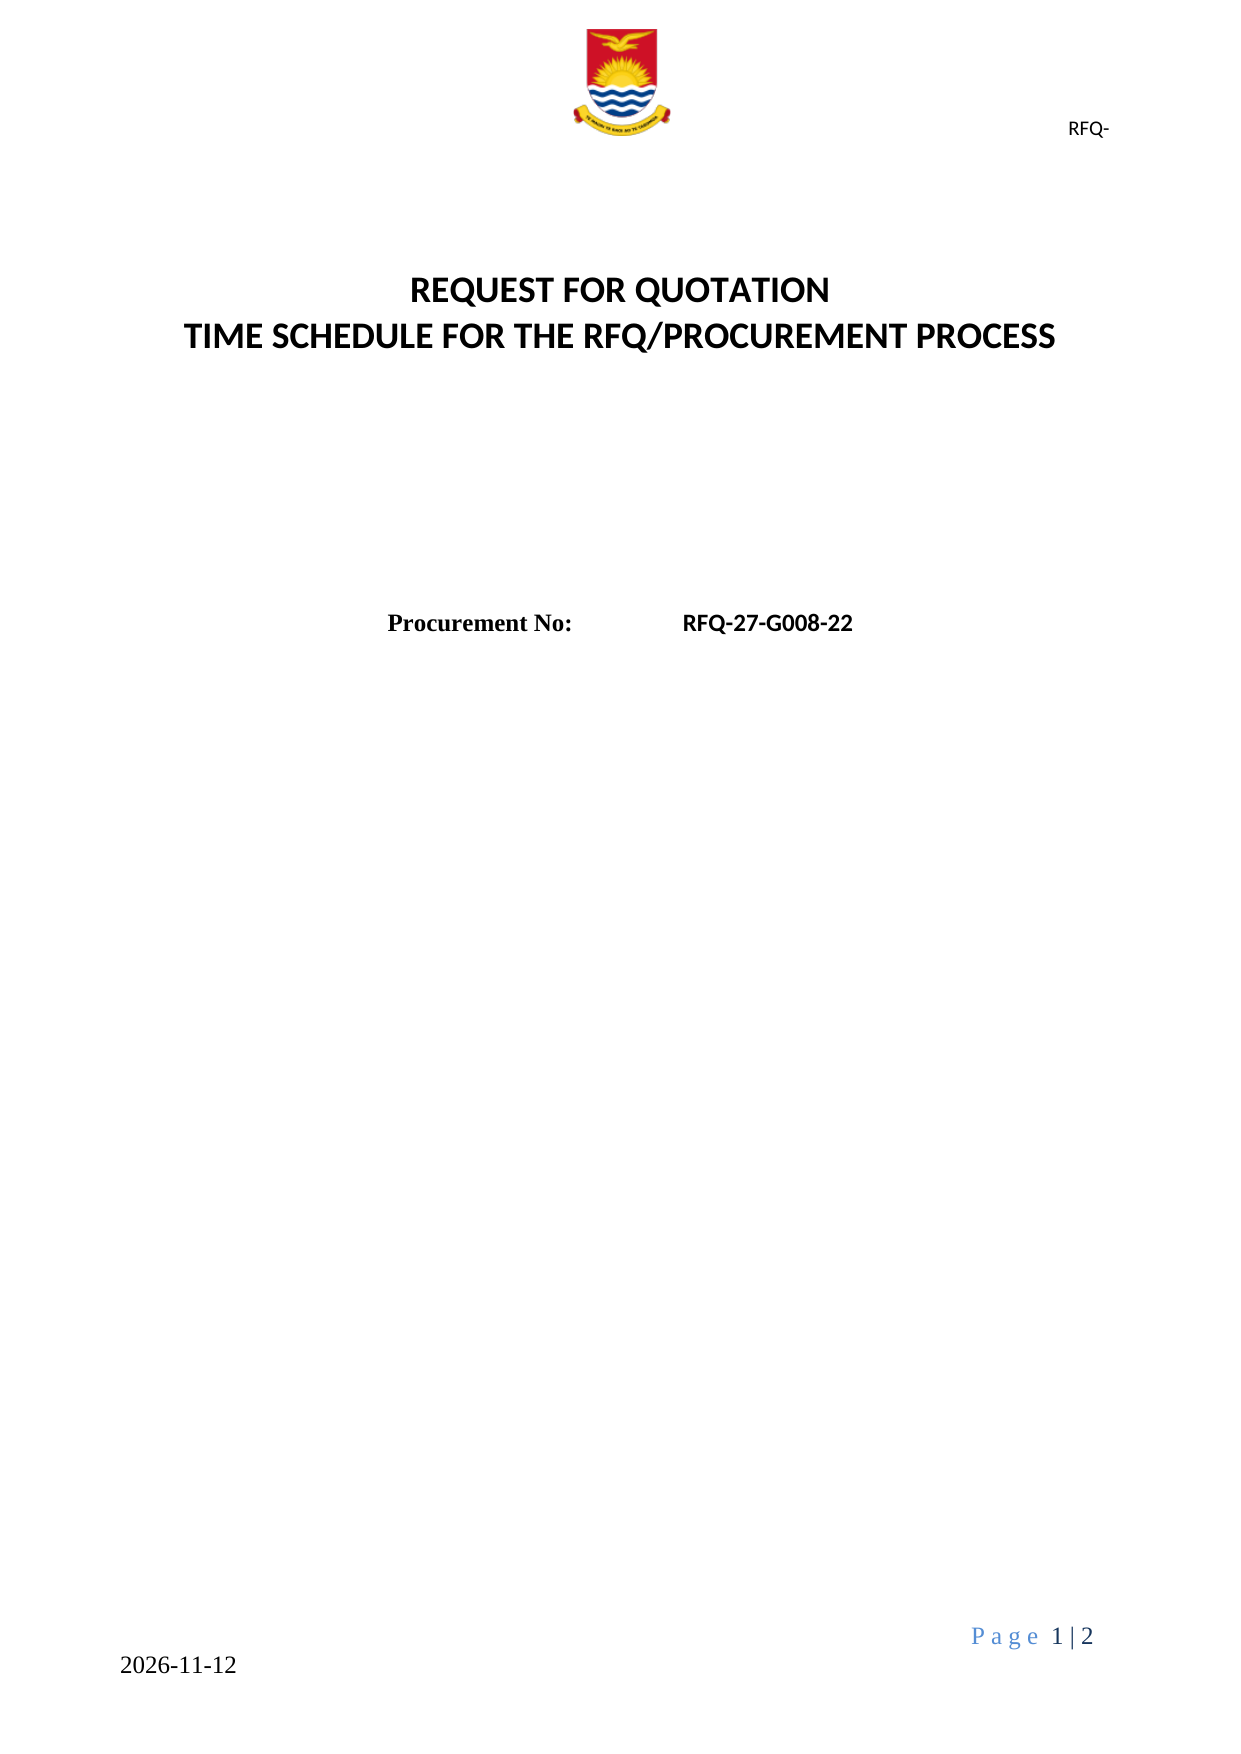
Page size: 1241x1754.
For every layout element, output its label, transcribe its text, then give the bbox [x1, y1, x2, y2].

picture [573, 29, 671, 136]
text REQUEST FOR QUOTATION TIME SCHEDULE FOR THE RFQ/PROCUREMENT PROCESS [120, 266, 1120, 357]
text Procurement No: RFQ-27-G008-22 [120, 607, 1120, 638]
